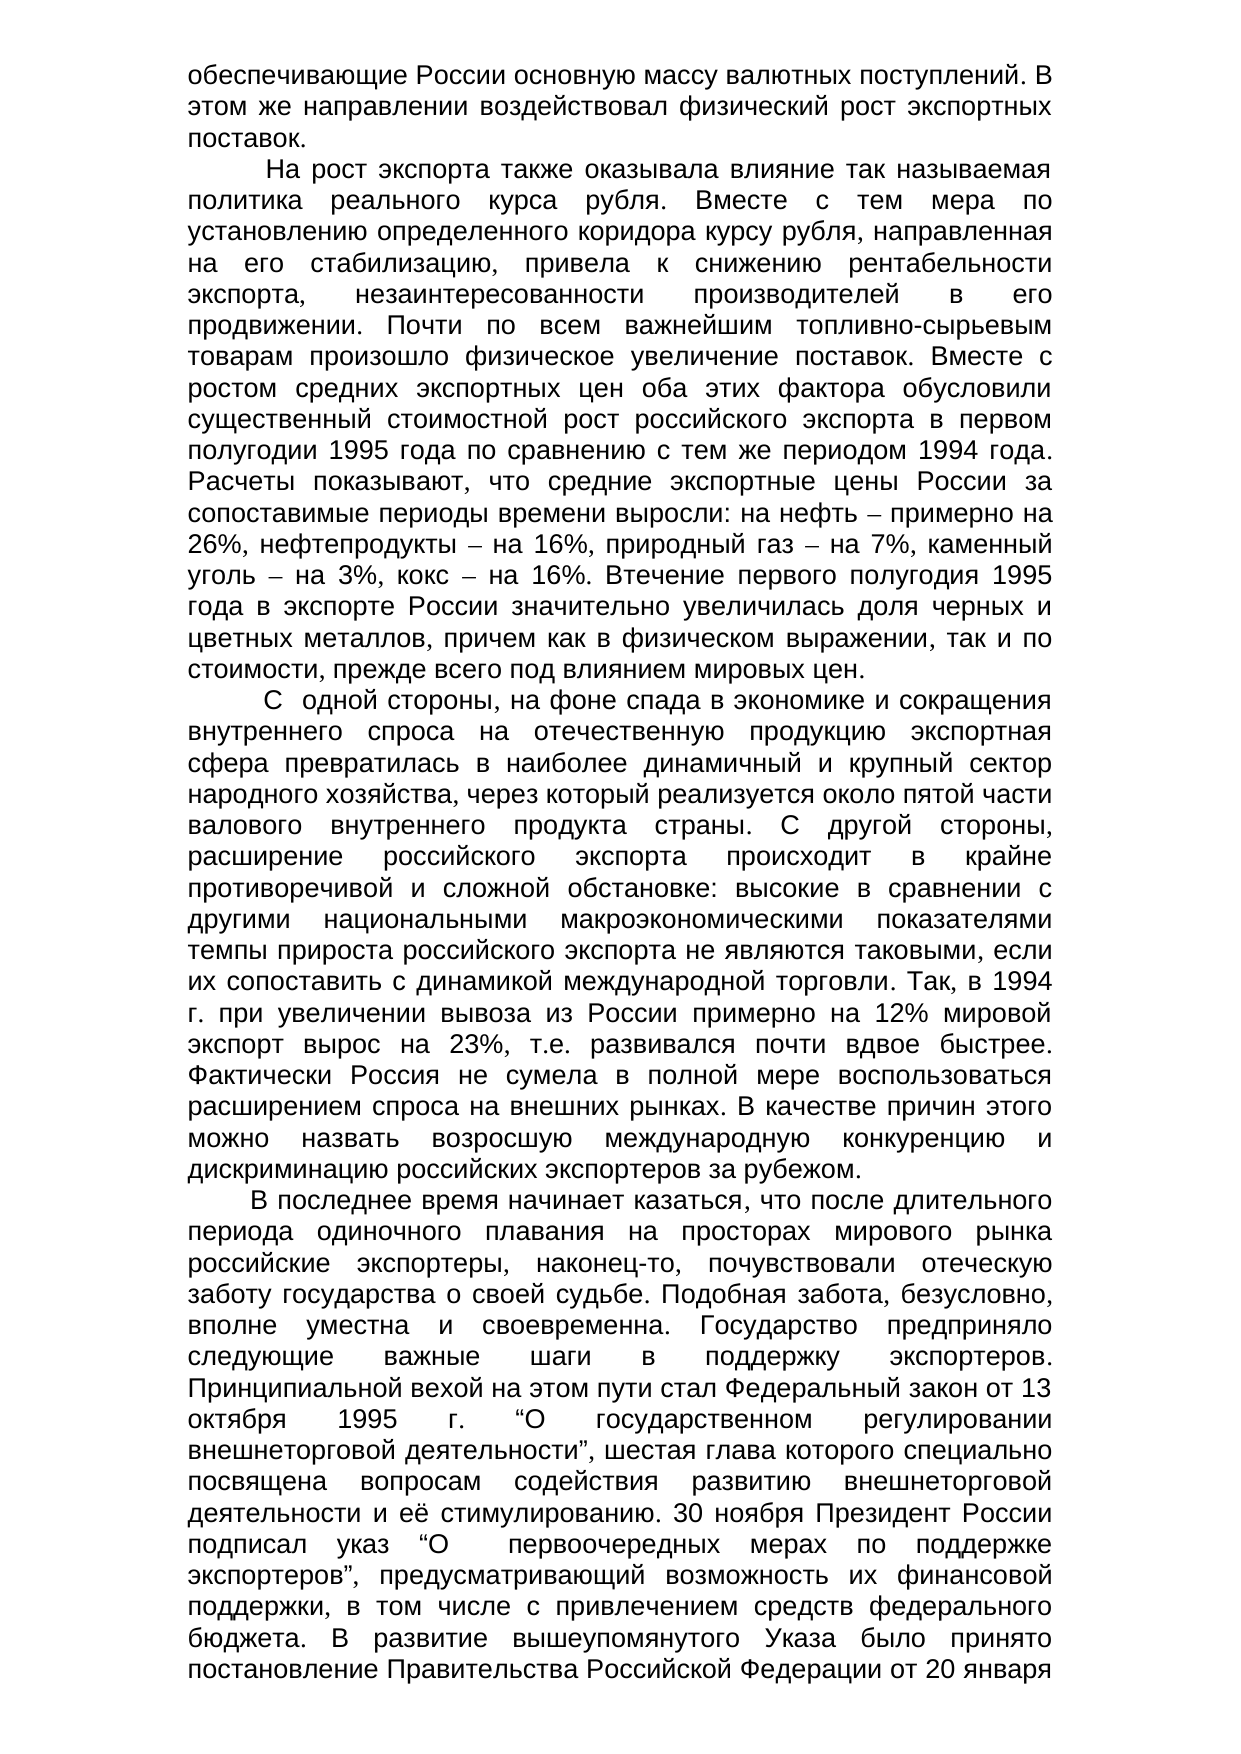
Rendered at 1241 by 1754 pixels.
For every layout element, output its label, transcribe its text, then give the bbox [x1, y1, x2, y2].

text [187, 1184, 1053, 1684]
text На рост экспорта также оказывала влияние так называемая политика реального курса рубля Вместе с тем мера по установлению определенного коридора курсу рубля направленная на его стабилизацию привела к снижению рентабельности экспорта незаинтересованности производителей в его продвижении Почти по всем важнейшим топливно-сырьевым товарам произошло физическое увеличение поставок Вместе с ростом средних экспортных цен оба этих фактора обусловили существенный стоимостной рост российского экспорта в первом полугодии 1995 года по сравнению с тем же периодом 1994 года Расчеты показывают что средние экспортные цены России за сопоставимые периоды времени выросли: на нефть примерно на 26% нефтепродукты на 16% природный газ на 7% каменный уголь на 3% кокс на 16% Втечение первого полугодия 1995 года в экспорте России значительно увеличилась доля черных и цветных металлов причем как в физическом выражении так и по стоимости прежде всего под влиянием мировых цен [187, 153, 1053, 684]
text С одной стороны на фоне спада в экономике и сокращения внутреннего спроса на отечественную продукцию экспортная сфера превратилась в наиболее динамичный и крупный сектор народного хозяйства через который реализуется около пятой части валового внутреннего продукта страны С другой стороны расширение российского экспорта происходит в крайне противоречивой и сложной обстановке: высокие в сравнении с другими национальными макроэкономическими показателями темпы прироста российского экспорта не являются таковыми если их сопоставить с динамикой международной торговли Так в 1994 г при увеличении вывоза из России примерно на 12% мировой экспорт вырос на 23% те развивался почти вдвое быстрее Фактически Россия не сумела в полной мере воспользоваться расширением спроса на внешних рынках В качестве причин этого можно назвать возросшую международную конкуренцию и дискриминацию российских экспортеров за рубежом [187, 684, 1053, 1184]
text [187, 59, 1053, 153]
